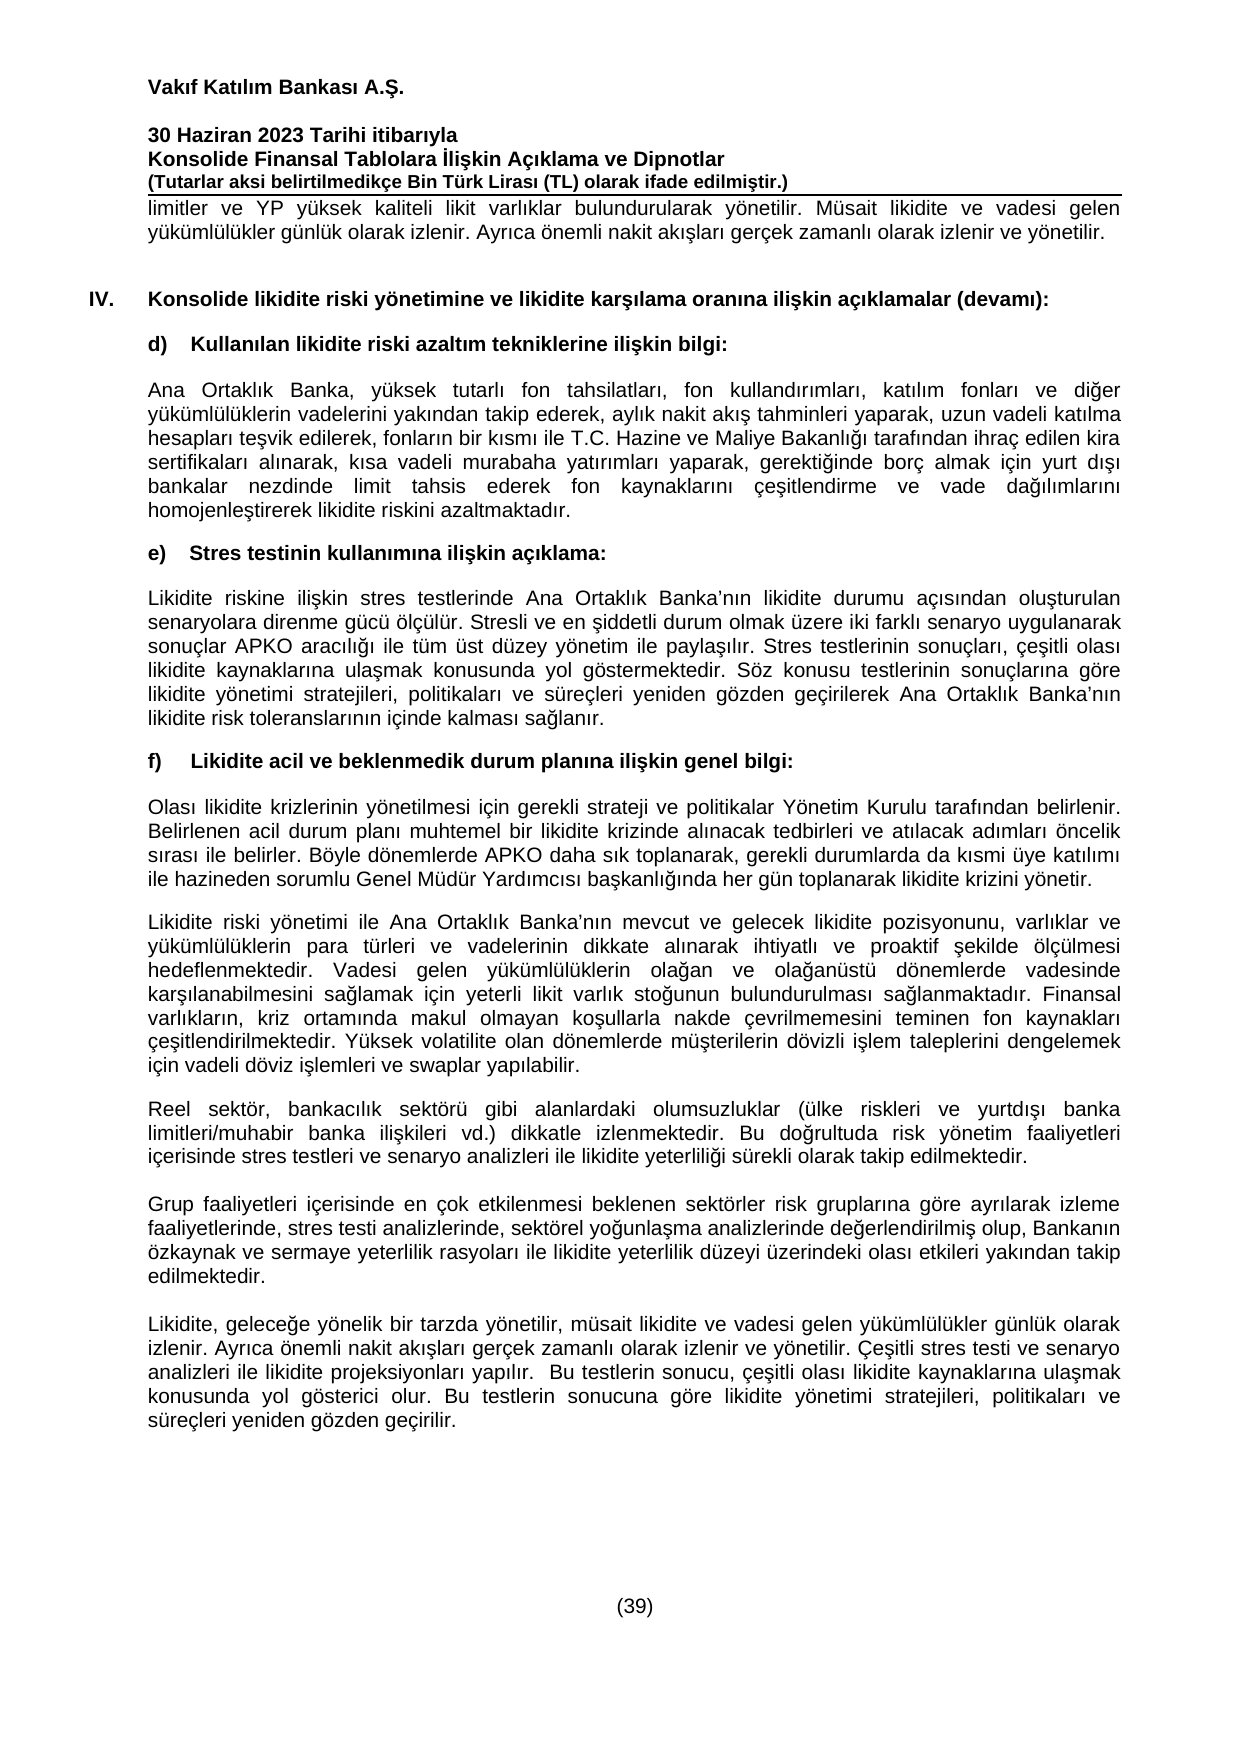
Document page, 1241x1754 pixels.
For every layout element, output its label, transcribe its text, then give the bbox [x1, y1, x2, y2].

text Likidite riskine ilişkin stres testlerinde Ana Ortaklık Banka’nın likidite durumu açısından oluşturulan senaryolara direnme gücü ölçülür. Stresli ve en şiddetli durum olmak üzere iki farklı senaryo uygulanarak sonuçlar APKO aracılığı ile tüm üst düzey yönetim ile paylaşılır. Stres testlerinin sonuçları, çeşitli olası likidite kaynaklarına ulaşmak konusunda yol göstermektedir. Söz konusu testlerinin sonuçlarına göre likidite yönetimi stratejileri, politikaları ve süreçleri yeniden gözden geçirilerek Ana Ortaklık Banka’nın likidite risk toleranslarının içinde kalması sağlanır. [148, 586, 1122, 730]
text e) Stres testinin kullanımına ilişkin açıklama: [148, 541, 1121, 564]
text Likidite, geleceğe yönelik bir tarzda yönetilir, müsait likidite ve vadesi gelen yükümlülükler günlük olarak izlenir. Ayrıca önemli nakit akışları gerçek zamanlı olarak izlenir ve yönetilir. Çeşitli stres testi ve senaryo analizleri ile likidite projeksiyonları yapılır. Bu testlerin sonucu, çeşitli olası likidite kaynaklarına ulaşmak konusunda yol gösterici olur. Bu testlerin sonucuna göre likidite yönetimi stratejileri, politikaları ve süreçleri yeniden gözden geçirilir. [148, 1312, 1122, 1432]
text Reel sektör, bankacılık sektörü gibi alanlardaki olumsuzluklar (ülke riskleri ve yurtdışı banka limitleri/muhabir banka ilişkileri vd.) dikkatle izlenmektedir. Bu doğrultuda risk yönetim faaliyetleri içerisinde stres testleri ve senaryo analizleri ile likidite yeterliliği sürekli olarak takip edilmektedir. [148, 1096, 1122, 1168]
text d) Kullanılan likidite riski azaltım tekniklerine ilişkin bilgi: [148, 332, 1121, 356]
text Grup faaliyetleri içerisinde en çok etkilenmesi beklenen sektörler risk gruplarına göre ayrılarak izleme faaliyetlerinde, stres testi analizlerinde, sektörel yoğunlaşma analizlerinde değerlendirilmiş olup, Bankanın özkaynak ve sermaye yeterlilik rasyoları ile likidite yeterlilik düzeyi üzerindeki olası etkileri yakından takip edilmektedir. [148, 1192, 1122, 1288]
text Likidite riski yönetimi ile Ana Ortaklık Banka’nın mevcut ve gelecek likidite pozisyonunu, varlıklar ve yükümlülüklerin para türleri ve vadelerinin dikkate alınarak ihtiyatlı ve proaktif şekilde ölçülmesi hedeflenmektedir. Vadesi gelen yükümlülüklerin olağan ve olağanüstü dönemlerde vadesinde karşılanabilmesini sağlamak için yeterli likit varlık stoğunun bulundurulması sağlanmaktadır. Finansal varlıkların, kriz ortamında makul olmayan koşullarla nakde çevrilmemesini teminen fon kaynakları çeşitlendirilmektedir. Yüksek volatilite olan dönemlerde müşterilerin dövizli işlem taleplerini dengelemek için vadeli döviz işlemleri ve swaplar yapılabilir. [148, 909, 1122, 1077]
text IV. Konsolide likidite riski yönetimine ve likidite karşılama oranına ilişkin açıklamalar (devamı): [89, 287, 1082, 311]
text Olası likidite krizlerinin yönetilmesi için gerekli strateji ve politikalar Yönetim Kurulu tarafından belirlenir. Belirlenen acil durum planı muhtemel bir likidite krizinde alınacak tedbirleri ve atılacak adımları öncelik sırası ile belirler. Böyle dönemlerde APKO daha sık toplanarak, gerekli durumlarda da kısmi üye katılımı ile hazineden sorumlu Genel Müdür Yardımcısı başkanlığında her gün toplanarak likidite krizini yönetir. [148, 794, 1122, 890]
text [148, 196, 1122, 243]
text Ana Ortaklık Banka, yüksek tutarlı fon tahsilatları, fon kullandırımları, katılım fonları ve diğer yükümlülüklerin vadelerini yakından takip ederek, aylık nakit akış tahminleri yaparak, uzun vadeli katılma hesapları teşvik edilerek, fonların bir kısmı ile T.C. Hazine ve Maliye Bakanlığı tarafından ihraç edilen kira sertifikaları alınarak, kısa vadeli murabaha yatırımları yaparak, gerektiğinde borç almak için yurt dışı bankalar nezdinde limit tahsis ederek fon kaynaklarını çeşitlendirme ve vade dağılımlarını homojenleştirerek likidite riskini azaltmaktadır. [148, 378, 1122, 521]
text f) Likidite acil ve beklenmedik durum planına ilişkin genel bilgi: [148, 749, 1121, 773]
